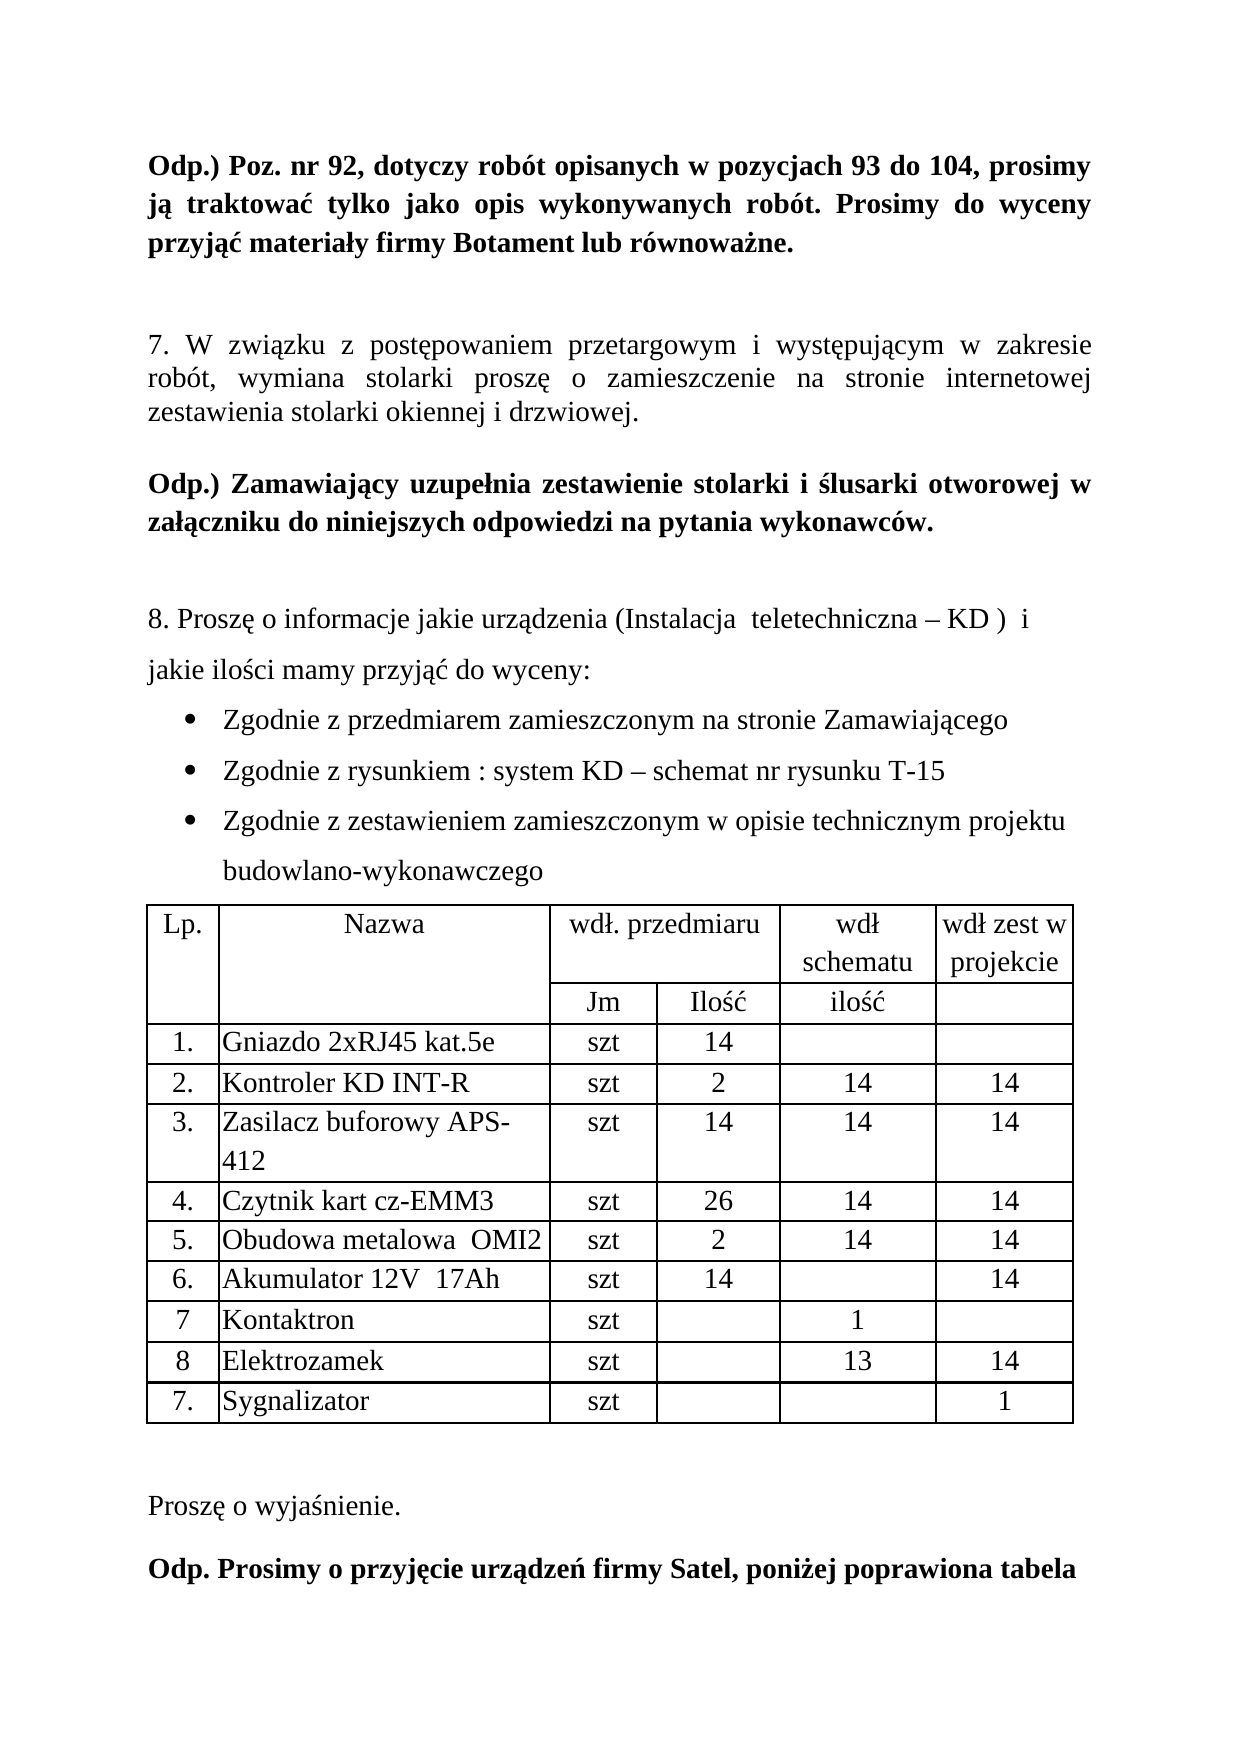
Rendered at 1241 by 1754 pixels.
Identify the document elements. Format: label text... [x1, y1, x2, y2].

table_cell 2. [148, 1065, 218, 1102]
table_cell 14 [937, 1222, 1072, 1259]
table_cell 14 [781, 1222, 935, 1259]
table_cell 1. [148, 1025, 218, 1063]
list Zgodnie z rysunkiem : system KD – schemat nr rysunku T-15 [185, 753, 1093, 786]
table_cell szt [551, 1105, 656, 1181]
text Odp. Prosimy o przyjęcie urządzeń firmy Satel, poniżej poprawiona tabela [148, 1551, 1093, 1585]
table_cell 14 [781, 1105, 935, 1181]
table_cell [937, 1302, 1072, 1341]
table_cell Ilość [658, 984, 779, 1022]
table_cell 14 [781, 1183, 935, 1220]
table_header wdł zest w projekcie [937, 906, 1072, 982]
table_cell [781, 1262, 935, 1300]
table_cell 14 [937, 1065, 1072, 1102]
table_cell 26 [658, 1183, 779, 1220]
table_cell Jm [551, 984, 656, 1022]
table_cell Akumulator 12V 17Ah [220, 1262, 549, 1300]
table_cell ilość [781, 984, 935, 1022]
table_cell szt [551, 1025, 656, 1063]
table_header Nazwa [220, 906, 549, 982]
table_cell 4. [148, 1183, 218, 1220]
table_cell szt [551, 1384, 656, 1422]
table_cell szt [551, 1222, 656, 1259]
list Zgodnie z zestawieniem zamieszczonym w opisie technicznym projektu budowlano-wykonawczego [185, 803, 1093, 887]
table_cell 1 [781, 1302, 935, 1341]
table_cell Obudowa metalowa OMI2 [220, 1222, 549, 1259]
table_cell 14 [658, 1262, 779, 1300]
table_cell [220, 982, 549, 1022]
table_cell [781, 1025, 935, 1063]
table_cell [148, 982, 218, 1022]
table_header Lp. [148, 906, 218, 982]
table_cell Czytnik kart cz-EMM3 [220, 1183, 549, 1220]
table_cell szt [551, 1262, 656, 1300]
table_cell Elektrozamek [220, 1343, 549, 1381]
table_cell 7. [148, 1384, 218, 1422]
table_cell Gniazdo 2xRJ45 kat.5e [220, 1025, 549, 1063]
table_cell Kontroler KD INT-R [220, 1065, 549, 1102]
table_cell 14 [937, 1343, 1072, 1381]
table_cell [937, 984, 1072, 1022]
table_cell 14 [658, 1025, 779, 1063]
table_cell 14 [937, 1183, 1072, 1220]
table_cell 2 [658, 1065, 779, 1102]
text Proszę o wyjaśnienie. [148, 1488, 1093, 1521]
table_cell Zasilacz buforowy APS-412 [220, 1105, 549, 1181]
table_cell [658, 1343, 779, 1381]
table_cell 14 [937, 1262, 1072, 1300]
table_cell Kontaktron [220, 1302, 549, 1341]
table_cell 14 [658, 1105, 779, 1181]
text 7. W związku z postępowaniem przetargowym i występującym w zakresie robót, wymiana stolarki proszę o zamieszczenie na stronie internetowej zestawienia stolarki okiennej i drzwiowej. [148, 327, 1093, 427]
table_header wdł schematu [781, 906, 935, 982]
list Zgodnie z przedmiarem zamieszczonym na stronie Zamawiającego [185, 702, 1093, 736]
table_cell szt [551, 1065, 656, 1102]
text 8. Proszę o informacje jakie urządzenia (Instalacja teletechniczna – KD ) i jakie ilości mamy przyjąć do wyceny: [148, 602, 1093, 685]
table_cell [781, 1384, 935, 1422]
table_cell 1 [937, 1384, 1072, 1422]
table_cell 3. [148, 1105, 218, 1181]
table_cell [937, 1025, 1072, 1063]
table_cell 13 [781, 1343, 935, 1381]
table_cell 8 [148, 1343, 218, 1381]
table_cell szt [551, 1183, 656, 1220]
table_cell 14 [937, 1105, 1072, 1181]
table_cell [658, 1384, 779, 1422]
table_cell 5. [148, 1222, 218, 1259]
text Odp.) Poz. nr 92, dotyczy robót opisanych w pozycjach 93 do 104, prosimy ją traktować tylko jako opis wykonywanych robót. Prosimy do wyceny przyjąć materiały firmy Botament lub równoważne. [148, 148, 1093, 258]
table_cell Sygnalizator [220, 1384, 549, 1422]
table_cell 7 [148, 1302, 218, 1341]
table_cell [658, 1302, 779, 1341]
table_cell szt [551, 1302, 656, 1341]
text Odp.) Zamawiający uzupełnia zestawienie stolarki i ślusarki otworowej w załączniku do niniejszych odpowiedzi na pytania wykonawców. [148, 466, 1093, 538]
table_cell szt [551, 1343, 656, 1381]
table_cell 2 [658, 1222, 779, 1259]
table_header wdł. przedmiaru [551, 906, 779, 982]
table_cell 14 [781, 1065, 935, 1102]
table_cell 6. [148, 1262, 218, 1300]
